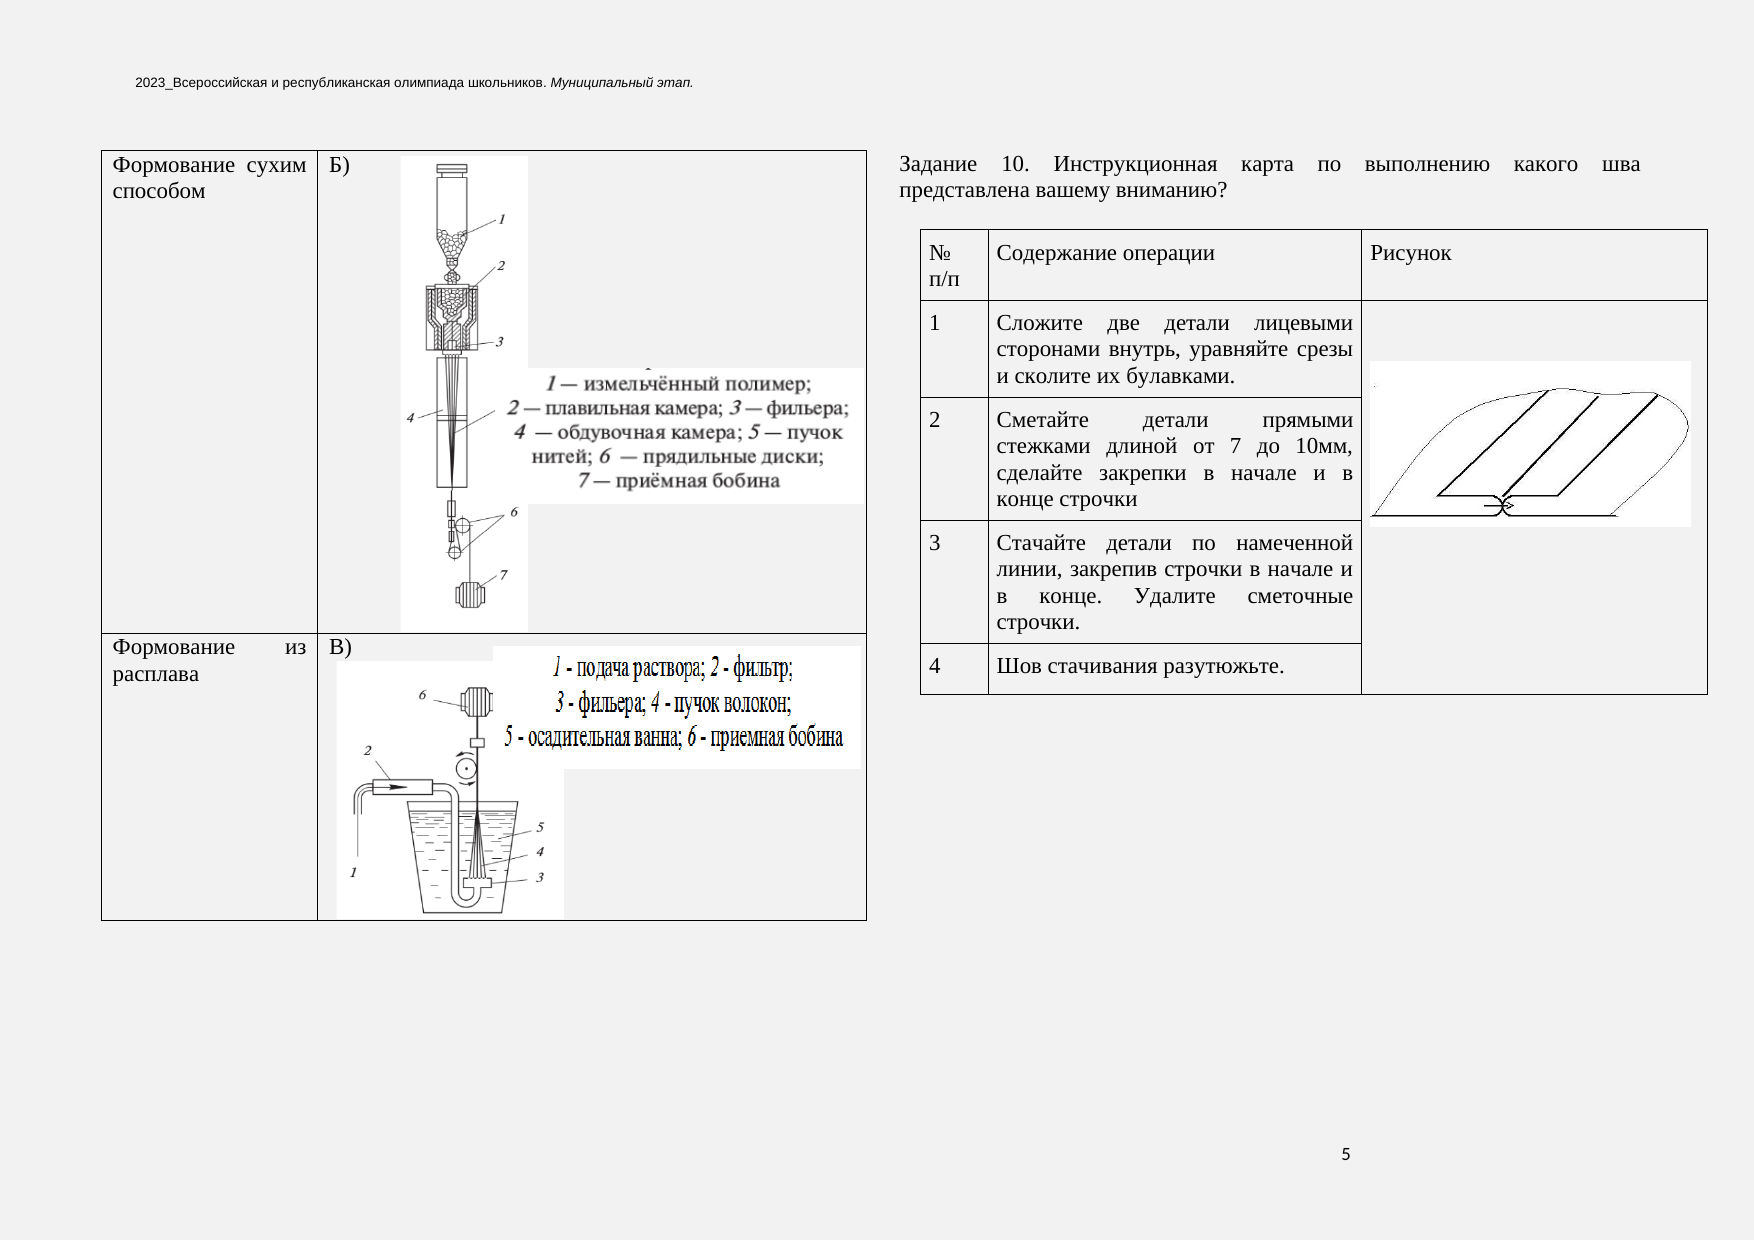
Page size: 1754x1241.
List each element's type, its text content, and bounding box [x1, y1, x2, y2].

text Задание 10. Инструкционная карта по выполнению какого шва представлена вашему вниманию? [899, 150, 1641, 203]
table_cell Формование сухим способом [102, 151, 317, 632]
table_cell 3 [921, 521, 988, 643]
table_cell Стачайте детали по намеченной линии, закрепив строчки в начале и в конце. Удалите сметочные строчки. [989, 521, 1361, 643]
table_header Содержание операции [989, 230, 1361, 300]
table_cell Сложите две детали лицевыми сторонами внутрь, уравняйте срезы и сколите их булавками. [989, 301, 1361, 397]
table_cell Шов стачивания разутюжьте. [989, 644, 1361, 694]
picture [1370, 361, 1692, 527]
table_cell Формование из расплава [102, 634, 317, 920]
table_cell 2 [921, 398, 988, 520]
table_header № п/п [921, 230, 988, 300]
table_header Рисунок [1362, 230, 1707, 300]
table_cell Б) [318, 151, 866, 632]
picture [336, 646, 862, 918]
table_cell Сметайте детали прямыми стежками длиной от 7 до 10мм, сделайте закрепки в начале и в конце строчки [989, 398, 1361, 520]
picture [400, 156, 864, 628]
table_cell В) [318, 634, 866, 920]
table_cell 4 [921, 644, 988, 694]
table_cell [1362, 301, 1707, 694]
table_cell 1 [921, 301, 988, 397]
